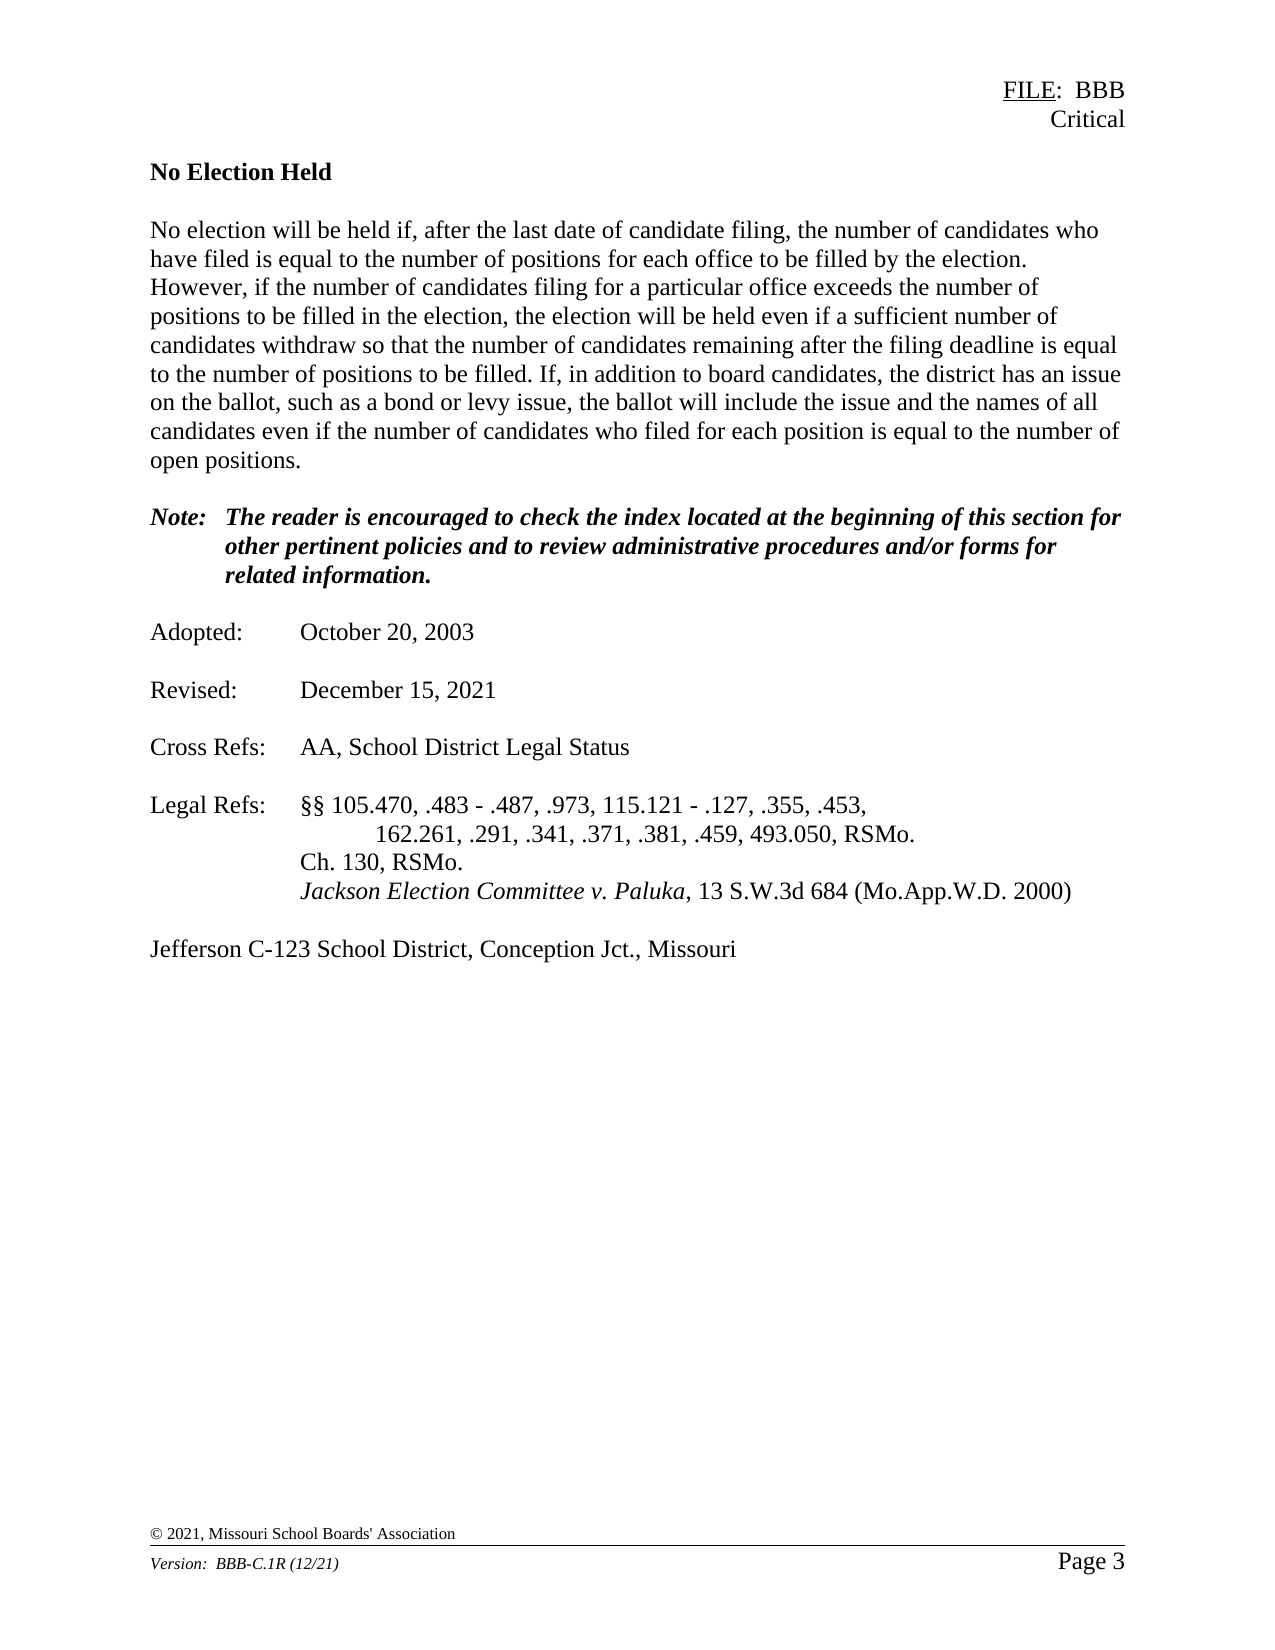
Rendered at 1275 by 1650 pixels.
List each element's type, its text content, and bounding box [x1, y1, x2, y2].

text Legal Refs: §§ 105.470, .483 - .487, .973, 115.121 - .127, .355, .453, 162.261, .291, .341, .371, .381, .459, 493.050, RSMo. [150, 790, 1125, 847]
text Jackson Election Committee v. Paluka, 13 S.W.3d 684 (Mo.App.W.D. 2000) [150, 876, 1125, 905]
text Note: The reader is encouraged to check the index located at the beginning of this section for other pertinent policies and to review administrative procedures and/or forms for related information. [150, 502, 1125, 589]
text Cross Refs: AA, School District Legal Status [150, 732, 1125, 761]
text Revised: December 15, 2021 [150, 675, 1125, 704]
text Adopted: October 20, 2003 [150, 617, 1125, 646]
subtitle No Election Held [150, 157, 1125, 186]
text No election will be held if, after the last date of candidate filing, the number of candidates who have filed is equal to the number of positions for each office to be filled by the election. However, if the number of candidates filing for a particular office exceeds the number of positions to be filled in the election, the election will be held even if a sufficient number of candidates withdraw so that the number of candidates remaining after the filing deadline is equal to the number of positions to be filled. If, in addition to board candidates, the district has an issue on the ballot, such as a bond or levy issue, the ballot will include the issue and the names of all candidates even if the number of candidates who filed for each position is equal to the number of open positions. [150, 215, 1125, 474]
text Jefferson C-123 School District, Conception Jct., Missouri [150, 934, 1125, 962]
text Ch. 130, RSMo. [150, 847, 1125, 876]
